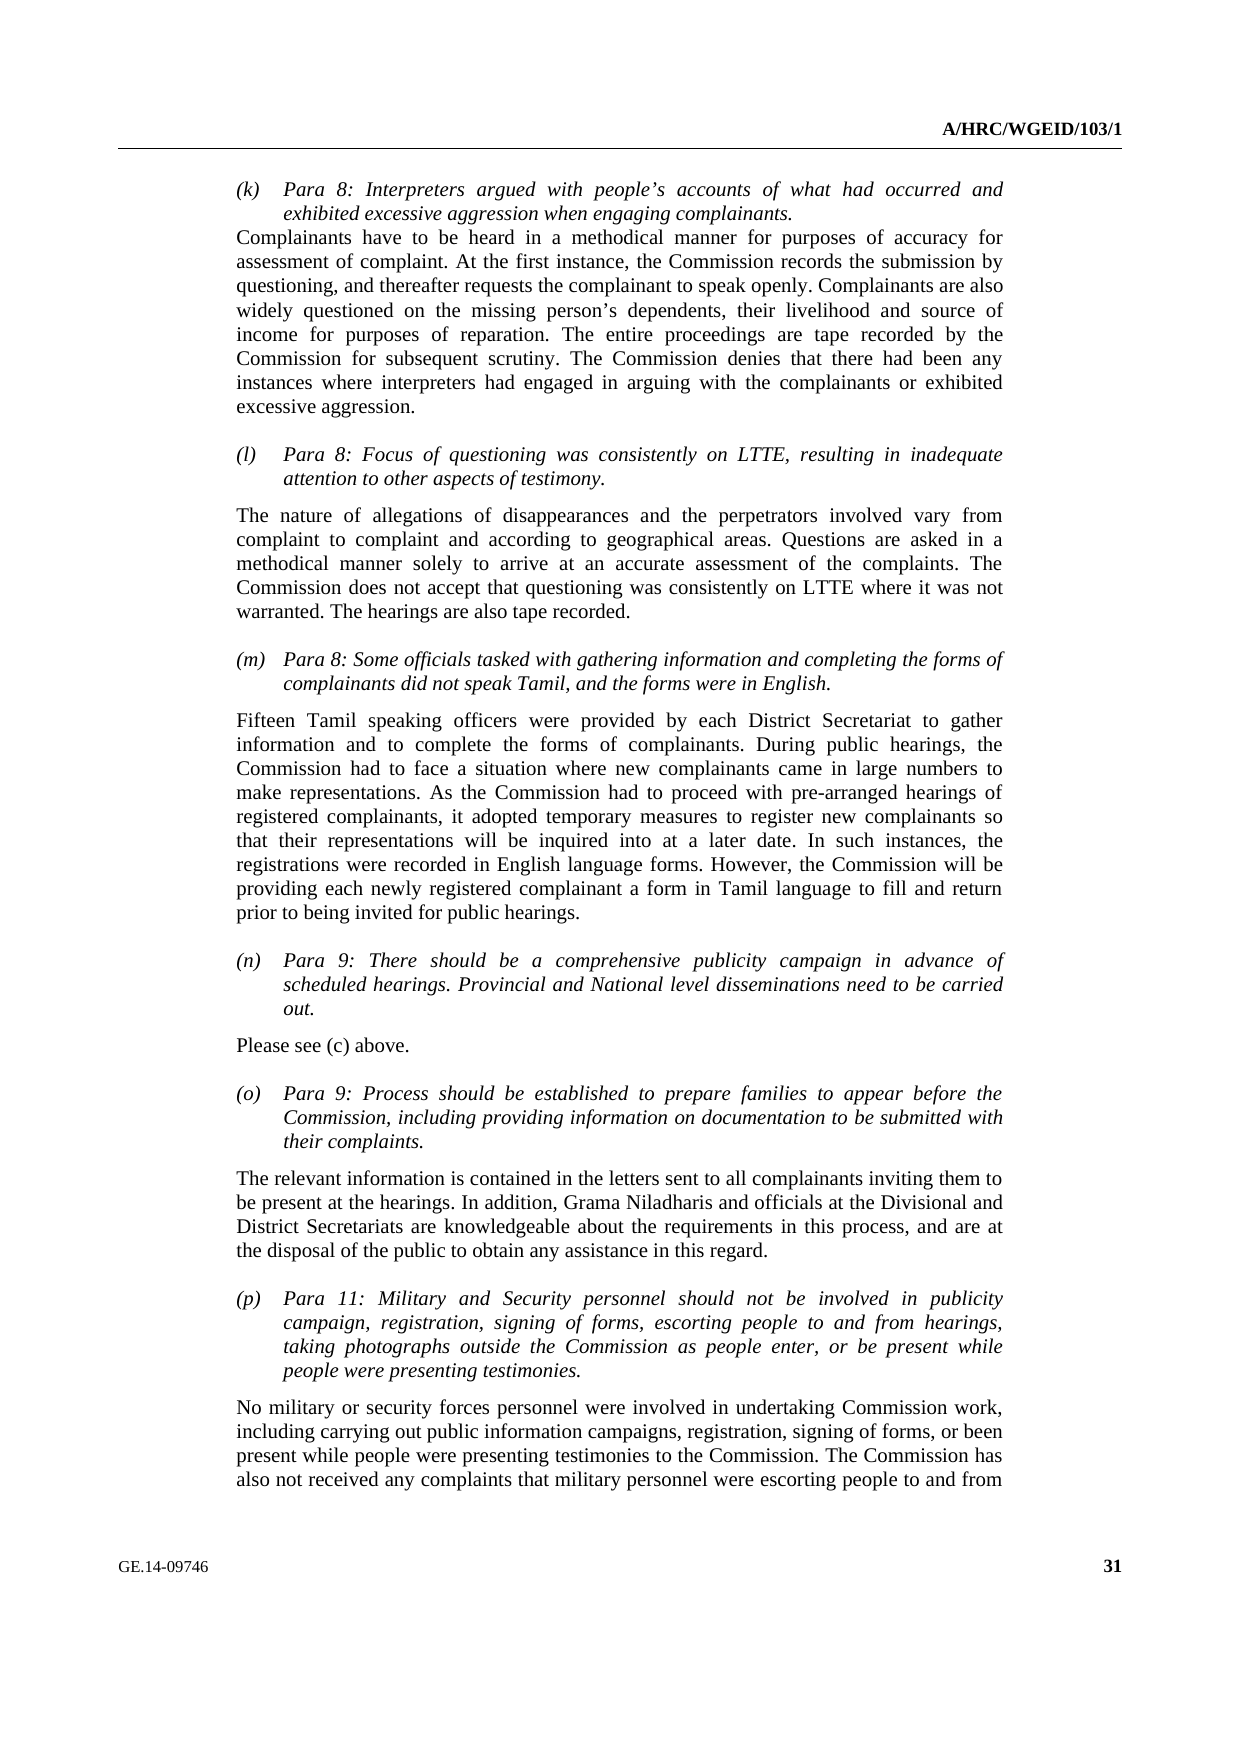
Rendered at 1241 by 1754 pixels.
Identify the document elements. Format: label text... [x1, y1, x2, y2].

list Para 11: Military and Security personnel should not be involved in publicity campaign, registration, signing of forms, escorting people to and from hearings, taking photographs outside the Commission as people enter, or be present while people were presenting testimonies. [236, 1286, 1004, 1382]
list 9: Process should be established to prepare families to appear before the Commission, including providing information on documentation to be submitted with their complaints. [236, 1081, 1004, 1153]
list 8: Interpreters argued with people’s accounts of what had occurred and exhibited excessive aggression when engaging complainants. [236, 177, 1004, 225]
list The relevant information is contained in the letters sent to all complainants inviting them to be present at the hearings. In addition, Grama Niladharis and officials at the Divisional and District Secretariats are knowledgeable about the requirements in this process, and are at the disposal of the public to obtain any assistance in this regard. [236, 1166, 1004, 1262]
list The nature of allegations of disappearances and the perpetrators involved vary from complaint to complaint and according to geographical areas. Questions are asked in a methodical manner solely to arrive at an accurate assessment of the complaints. The Commission does not accept that questioning was consistently on LTTE where it was not warranted. The hearings are also tape recorded. [236, 502, 1004, 623]
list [236, 1395, 1004, 1491]
list 8: Focus of questioning was consistently on LTTE, resulting in inadequate attention to other aspects of testimony. [236, 442, 1004, 490]
list 9: There should be a comprehensive publicity campaign in advance of scheduled hearings. Provincial and National level disseminations need to be carried out. [236, 948, 1004, 1020]
list Complainants have to be heard in a methodical manner for purposes of accuracy for assessment of complaint. At the first instance, the Commission records the submission by questioning, and thereafter requests the complainant to speak openly. Complainants are also widely questioned on the missing person’s dependents, their livelihood and source of income for purposes of reparation. The entire proceedings are tape recorded by the Commission for subsequent scrutiny. The Commission denies that there had been any instances where interpreters had engaged in arguing with the complainants or exhibited excessive aggression. [236, 225, 1004, 418]
list Para 8: Some officials tasked with gathering information and completing the forms of complainants did not speak Tamil, and the forms were in English. [236, 647, 1004, 695]
list Fifteen Tamil speaking officers were provided by each District Secretariat to gather information and to complete the forms of complainants. During public hearings, the Commission had to face a situation where new complainants came in large numbers to make representations. As the Commission had to proceed with pre-arranged hearings of registered complainants, it adopted temporary measures to register new complainants so that their representations will be inquired into at a later date. In such instances, the registrations were recorded in English language forms. However, the Commission will be providing each newly registered complainant a form in Tamil language to fill and return prior to being invited for public hearings. [236, 707, 1004, 924]
list Please see (c) above. [236, 1033, 1004, 1057]
